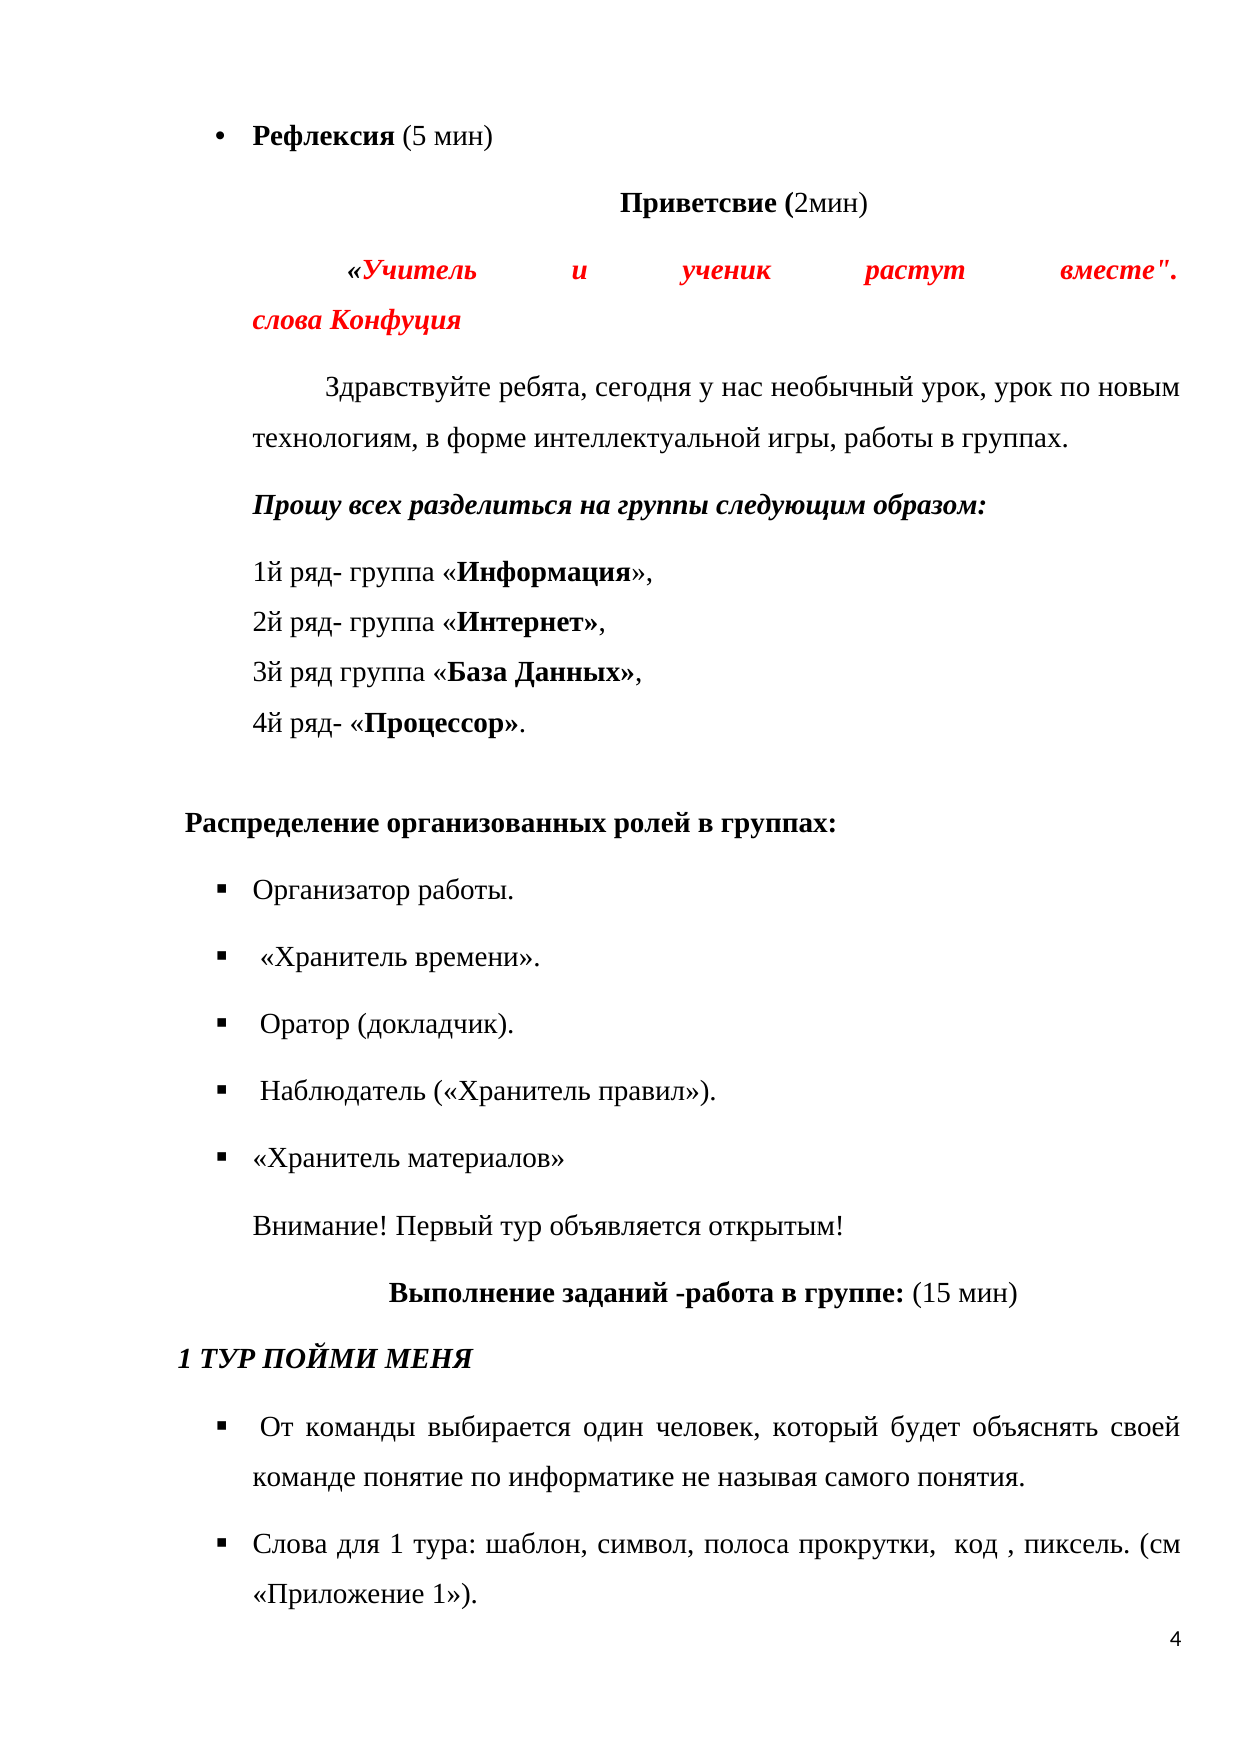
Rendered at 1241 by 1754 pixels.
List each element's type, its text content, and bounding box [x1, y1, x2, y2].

text «Учитель и ученик растут вместе". слова Конфуция [252, 252, 1181, 336]
text 4й ряд- «Процессор». [252, 705, 1181, 738]
list От команды выбирается один человек, который будет объяснять своей команде понятие по информатике не называя самого понятия. [215, 1409, 1181, 1493]
list Наблюдатель («Хранитель правил»). [215, 1073, 1181, 1107]
list Организатор работы. [215, 872, 1181, 906]
text Прошу всех разделиться на группы следующим образом: [252, 487, 1181, 520]
list «Хранитель времени». [215, 939, 1181, 973]
text Распределение организованных ролей в группах: [177, 805, 1181, 839]
list «Хранитель материалов» [215, 1141, 1181, 1174]
text 2й ряд- группа «Интернет», [252, 604, 1181, 638]
text Приветсвие (2мин) [546, 185, 1181, 219]
text Внимание! Первый тур объявляется открытым! [252, 1208, 1181, 1241]
text Выполнение заданий -работа в группе: (15 мин) [177, 1275, 1181, 1308]
list Рефлексия (5 мин) [215, 118, 1181, 152]
text 3й ряд группа «База Данных», [252, 654, 1181, 688]
text 1й ряд- группа «Информация», [252, 554, 1181, 587]
text 1 ТУР ПОЙМИ МЕНЯ [177, 1342, 1181, 1375]
list Слова для 1 тура: шаблон, символ, полоса прокрутки, код , пиксель. (см «Приложение 1»). [215, 1526, 1181, 1610]
list Оратор (докладчик). [215, 1006, 1181, 1040]
text Здравствуйте ребята, сегодня у нас необычный урок, урок по новым технологиям, в форме интеллектуальной игры, работы в группах. [252, 369, 1181, 453]
